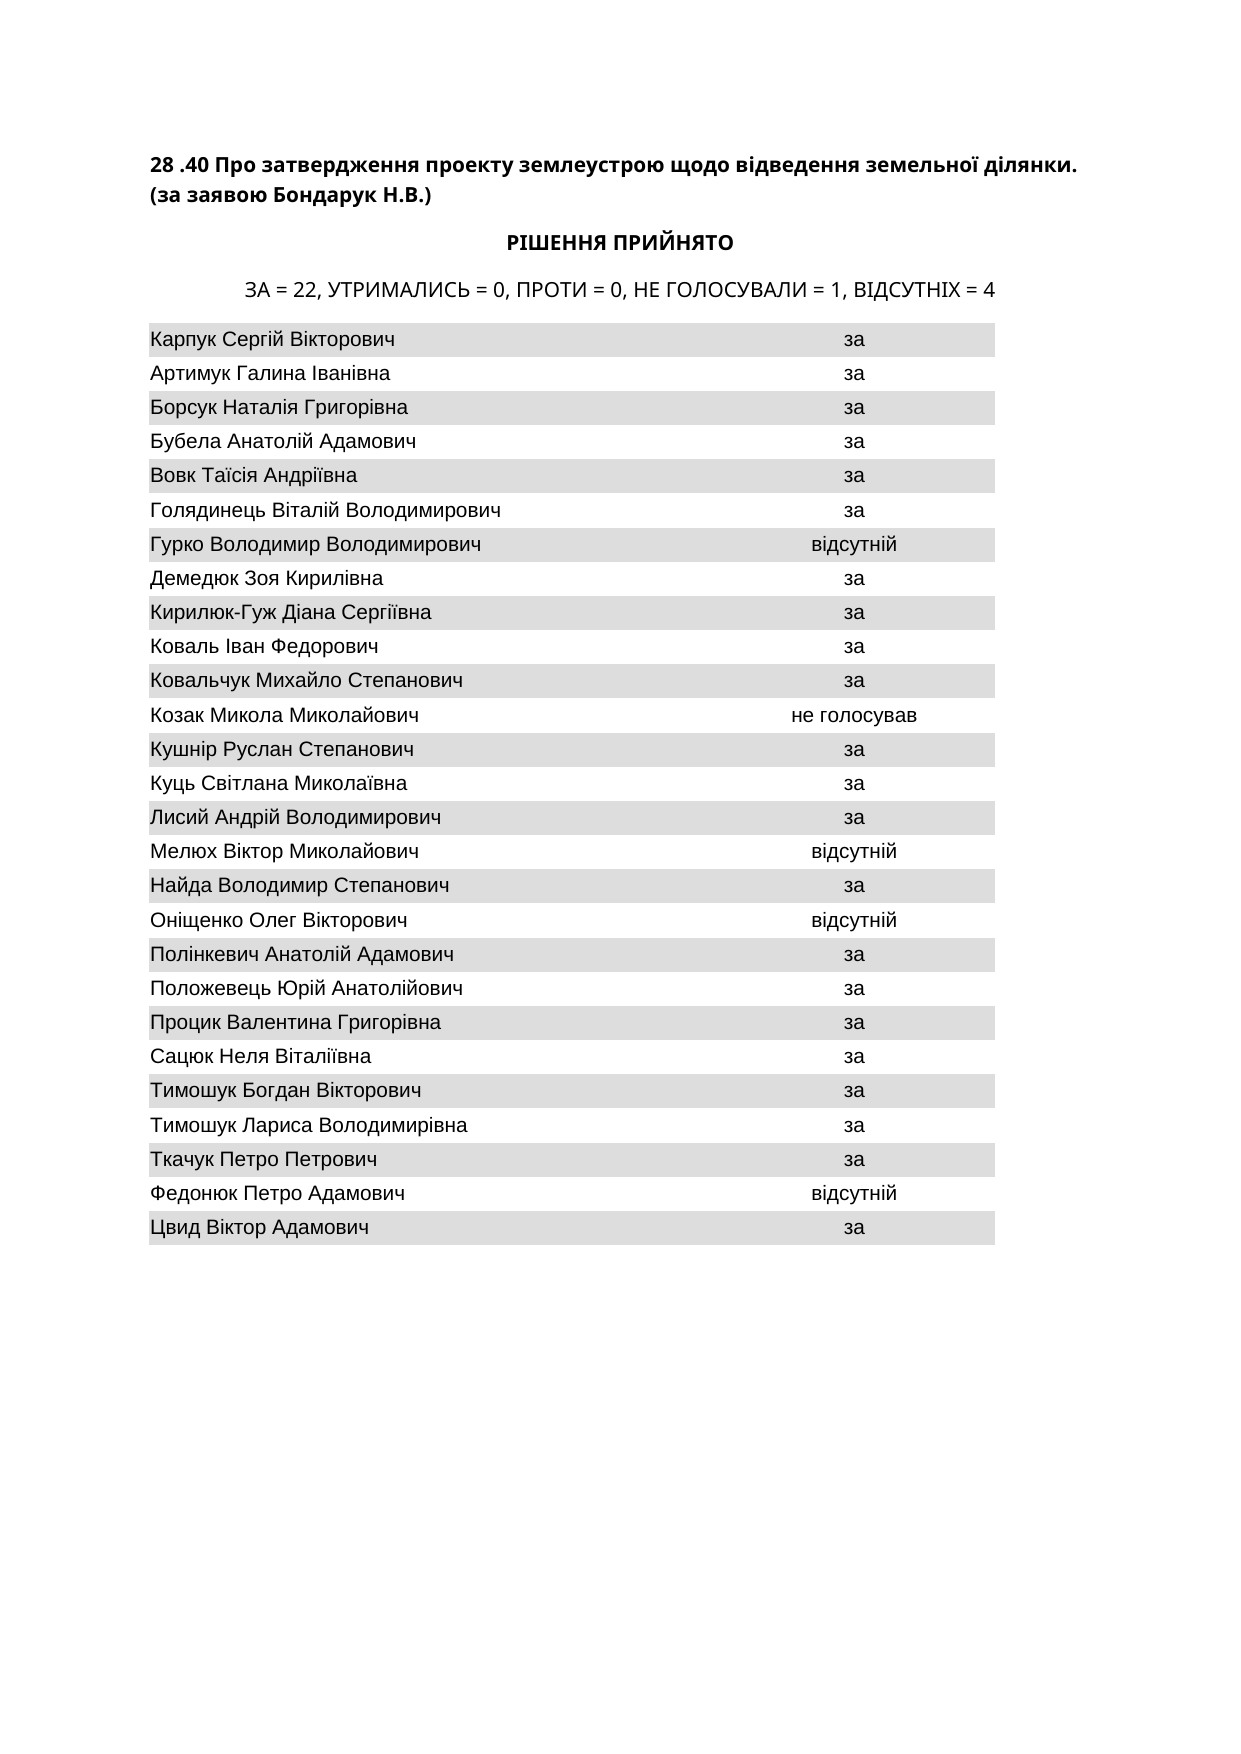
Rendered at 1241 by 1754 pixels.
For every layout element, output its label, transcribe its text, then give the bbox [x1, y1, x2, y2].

table_cell Тимошук Богдан Вікторович [149, 1074, 713, 1108]
table_cell Куць Світлана Миколаївна [149, 767, 713, 801]
table_cell Оніщенко Олег Вікторович [149, 903, 713, 937]
table_cell Тимошук Лариса Володимирівна [149, 1108, 713, 1142]
table_cell за [713, 1006, 995, 1040]
table_cell за [713, 459, 995, 493]
table_cell за [713, 357, 995, 391]
table_header Карпук Сергій Вікторович [149, 323, 713, 357]
table_cell Кушнір Руслан Степанович [149, 733, 713, 767]
table_cell Сацюк Неля Віталіївна [149, 1040, 713, 1074]
table_cell за [713, 1211, 995, 1245]
table_cell Мелюх Віктор Миколайович [149, 835, 713, 869]
table_cell за [713, 630, 995, 664]
table_cell за [713, 869, 995, 903]
table_cell відсутній [713, 903, 995, 937]
table_cell Цвид Віктор Адамович [149, 1211, 713, 1245]
table_cell за [713, 596, 995, 630]
table_cell за [713, 1074, 995, 1108]
table_cell Процик Валентина Григорівна [149, 1006, 713, 1040]
table_cell відсутній [713, 1177, 995, 1211]
table_cell за [713, 664, 995, 698]
table_cell за [713, 1143, 995, 1177]
table_cell відсутній [713, 528, 995, 562]
table_cell за [713, 733, 995, 767]
table_cell Артимук Галина Іванівна [149, 357, 713, 391]
table_cell за [713, 562, 995, 596]
table_cell за [713, 493, 995, 527]
table_cell Ковальчук Михайло Степанович [149, 664, 713, 698]
table_cell Демедюк Зоя Кирилівна [149, 562, 713, 596]
table_cell за [713, 425, 995, 459]
table_cell Лисий Андрій Володимирович [149, 801, 713, 835]
table_cell за [713, 1040, 995, 1074]
table_cell Вовк Таїсія Андріївна [149, 459, 713, 493]
table_cell за [713, 801, 995, 835]
text 28 .40 Про затвердження проекту землеустрою щодо відведення земельної ділянки. (за заявою Бондарук Н.В.) [150, 150, 1090, 209]
table_cell Найда Володимир Степанович [149, 869, 713, 903]
text РІШЕННЯ ПРИЙНЯТО [150, 228, 1090, 256]
table_cell за [713, 972, 995, 1006]
table_cell за [713, 391, 995, 425]
table_cell Полінкевич Анатолій Адамович [149, 938, 713, 972]
table_cell Гурко Володимир Володимирович [149, 528, 713, 562]
table_cell Голядинець Віталій Володимирович [149, 493, 713, 527]
table_cell не голосував [713, 698, 995, 732]
table_header за [713, 323, 995, 357]
table_cell відсутній [713, 835, 995, 869]
table_cell Бубела Анатолій Адамович [149, 425, 713, 459]
table_cell за [713, 1108, 995, 1142]
table_cell за [713, 767, 995, 801]
table_cell Козак Микола Миколайович [149, 698, 713, 732]
table_cell Федонюк Петро Адамович [149, 1177, 713, 1211]
table_cell Борсук Наталія Григорівна [149, 391, 713, 425]
table_cell Положевець Юрій Анатолійович [149, 972, 713, 1006]
table_cell за [713, 938, 995, 972]
table_cell Коваль Іван Федорович [149, 630, 713, 664]
table_cell Ткачук Петро Петрович [149, 1143, 713, 1177]
table_cell Кирилюк-Гуж Діана Сергіївна [149, 596, 713, 630]
text ЗА = 22, УТРИМАЛИСЬ = 0, ПРОТИ = 0, НЕ ГОЛОСУВАЛИ = 1, ВІДСУТНІХ = 4 [150, 275, 1090, 304]
